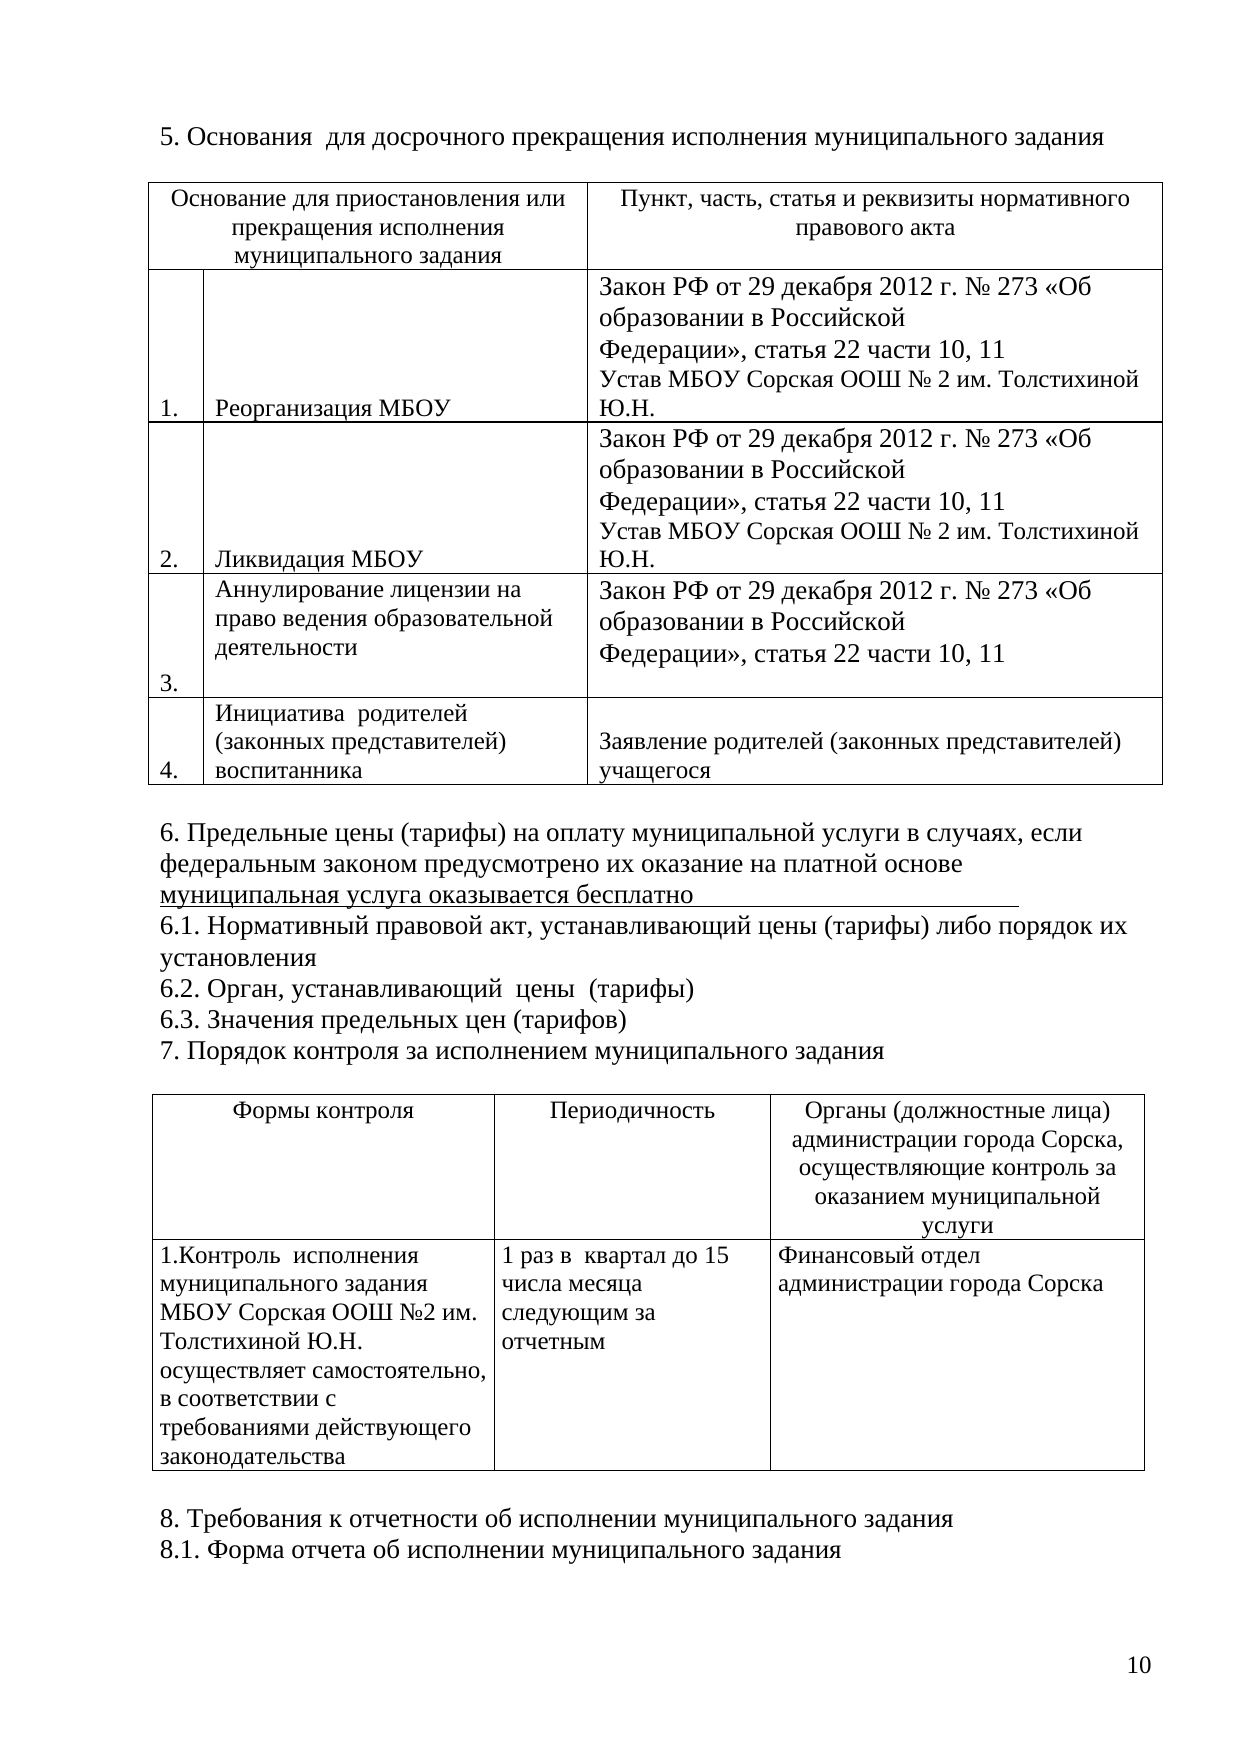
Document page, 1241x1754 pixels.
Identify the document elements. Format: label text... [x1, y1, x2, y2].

table_header Пункт, часть, статья и реквизиты нормативного правового акта [588, 183, 1162, 269]
table_header Формы контроля [153, 1095, 494, 1239]
table_cell 1 раз в квартал до 15 числа месяца следующим за отчетным [495, 1240, 770, 1470]
table_cell Закон РФ от 29 декабря 2012 г. № 273 «Об образовании в Российской Федерации», статья 22 части 10, 11 Устав МБОУ Сорская ООШ № 2 им. Толстихиной Ю.Н. [588, 270, 1162, 421]
table_cell Финансовый отдел администрации города Сорска [771, 1240, 1144, 1470]
table_cell 4. [149, 698, 203, 784]
table_cell Инициатива родителей (законных представителей) воспитанника [204, 698, 587, 784]
table_header Органы (должностные лица) администрации города Сорска, осуществляющие контроль за оказанием муниципальной услуги [771, 1095, 1144, 1239]
table_header Основание для приостановления или прекращения исполнения муниципального задания [149, 183, 587, 269]
text 6.1. Нормативный правовой акт, устанавливающий цены (тарифы) либо порядок их установления [159, 909, 1152, 972]
text 6. Предельные цены (тарифы) на оплату муниципальной услуги в случаях, если федеральным законом предусмотрено их оказание на платной основе [159, 816, 1152, 878]
table_cell Закон РФ от 29 декабря 2012 г. № 273 «Об образовании в Российской Федерации», статья 22 части 10, 11 Устав МБОУ Сорская ООШ № 2 им. Толстихиной Ю.Н. [588, 423, 1162, 573]
text 6.3. Значения предельных цен (тарифов) [159, 1003, 1152, 1034]
table_cell 3. [149, 574, 203, 697]
table_cell Аннулирование лицензии на право ведения образовательной деятельности [204, 574, 587, 697]
text 8.1. Форма отчета об исполнении муниципального задания [159, 1533, 1152, 1564]
text 6.2. Орган, устанавливающий цены (тарифы) [159, 972, 1152, 1003]
table_header Периодичность [495, 1095, 770, 1239]
text муниципальная услуга оказывается бесплатно [159, 878, 1152, 909]
table_cell Заявление родителей (законных представителей) учащегося [588, 698, 1162, 784]
table_cell 1. [149, 270, 203, 421]
table_cell Ликвидация МБОУ [204, 423, 587, 573]
text 5. Основания для досрочного прекращения исполнения муниципального задания [159, 120, 1152, 151]
text 8. Требования к отчетности об исполнении муниципального задания [159, 1502, 1152, 1533]
text 7. Порядок контроля за исполнением муниципального задания [159, 1034, 1152, 1065]
table_cell 2. [149, 423, 203, 573]
table_cell Реорганизация МБОУ [204, 270, 587, 421]
table_cell Закон РФ от 29 декабря 2012 г. № 273 «Об образовании в Российской Федерации», статья 22 части 10, 11 [588, 574, 1162, 697]
table_cell 1.Контроль исполнения муниципального задания МБОУ Сорская ООШ №2 им. Толстихиной Ю.Н. осуществляет самостоятельно, в соответствии с требованиями действующего законодательства [153, 1240, 494, 1470]
